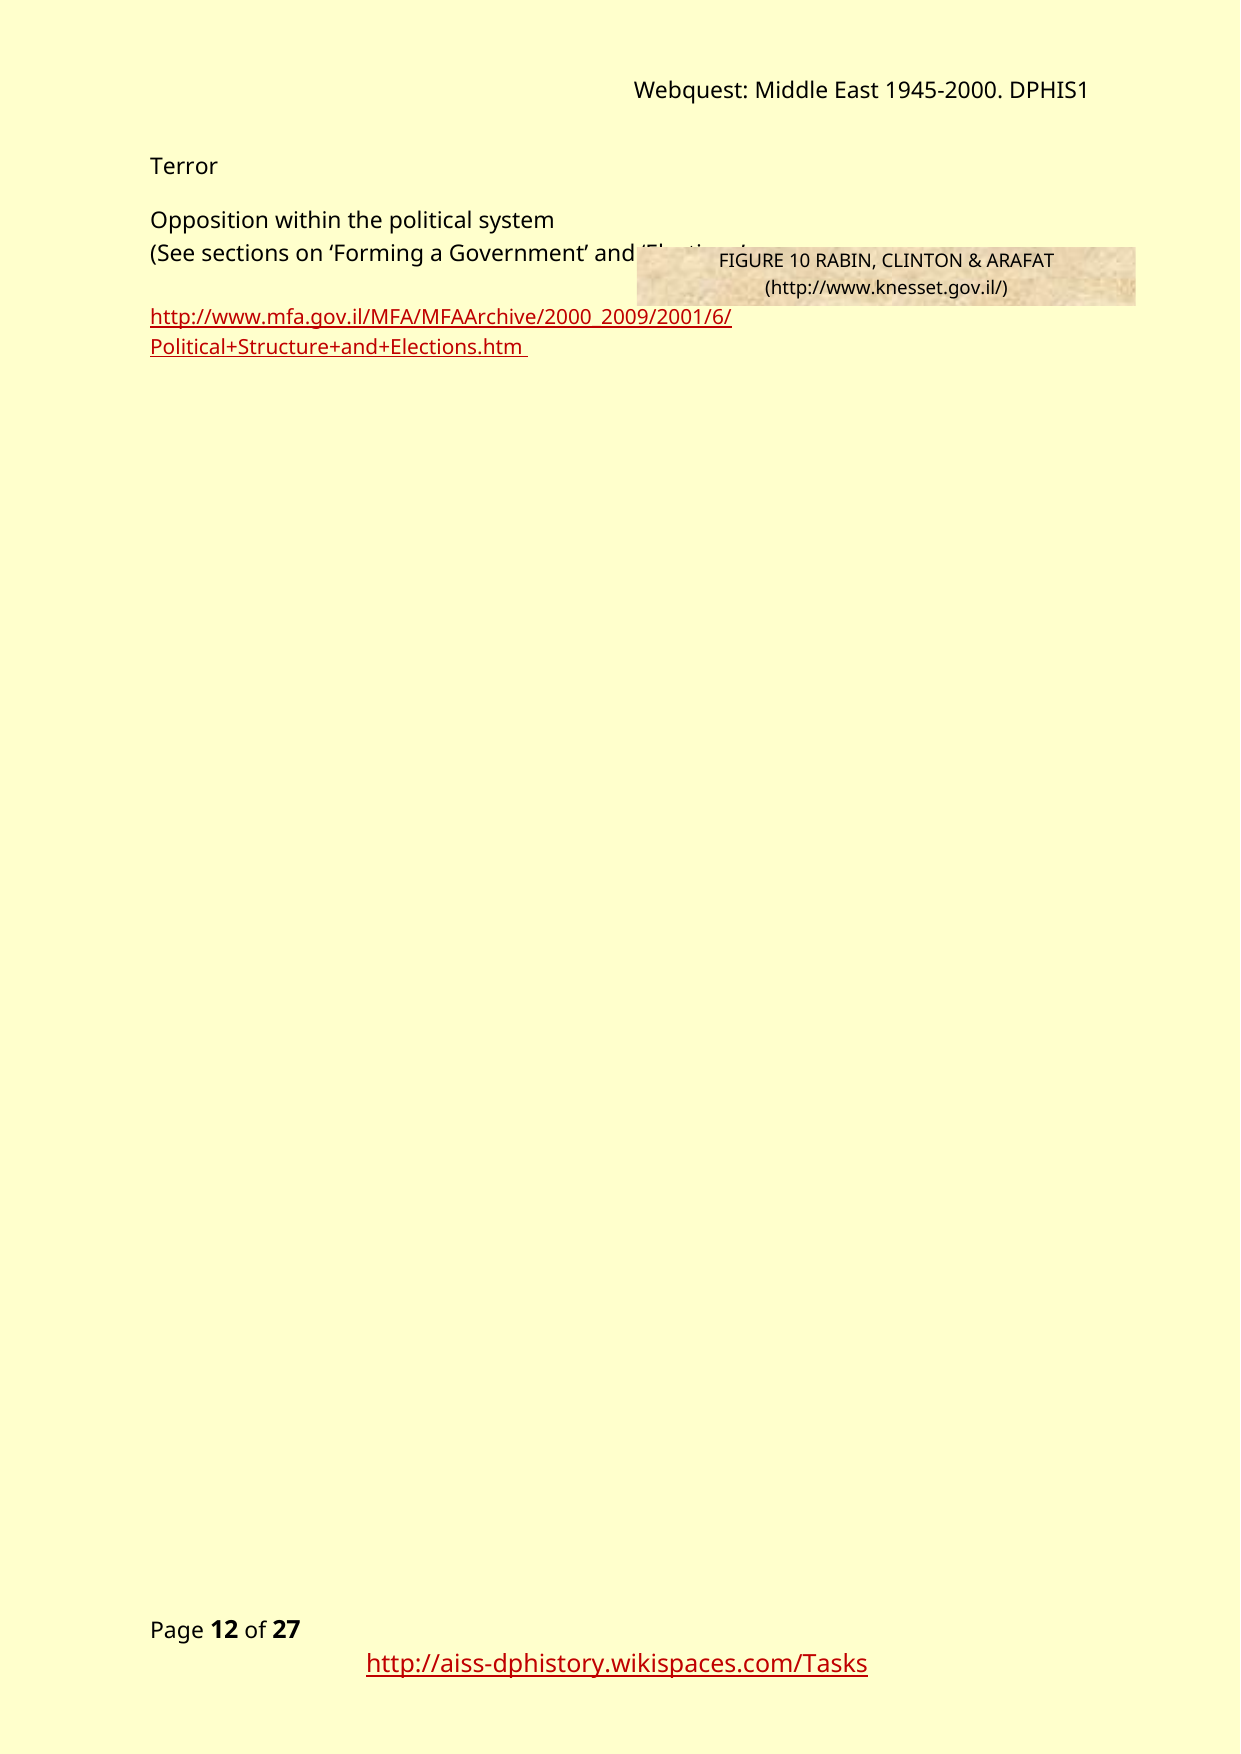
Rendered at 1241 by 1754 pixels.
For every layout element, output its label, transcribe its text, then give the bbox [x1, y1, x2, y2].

picture [636, 247, 1136, 306]
text Opposition within the political system [150, 204, 1090, 235]
text http://www.mfa.gov.il/MFA/MFAArchive/2000_2009/2001/6/Political+Structure+and+Elections.htm [150, 302, 1090, 360]
text (See sections on ‘Forming a Government’ and ‘Elections’: [150, 236, 1090, 268]
text Terror [150, 150, 1090, 181]
